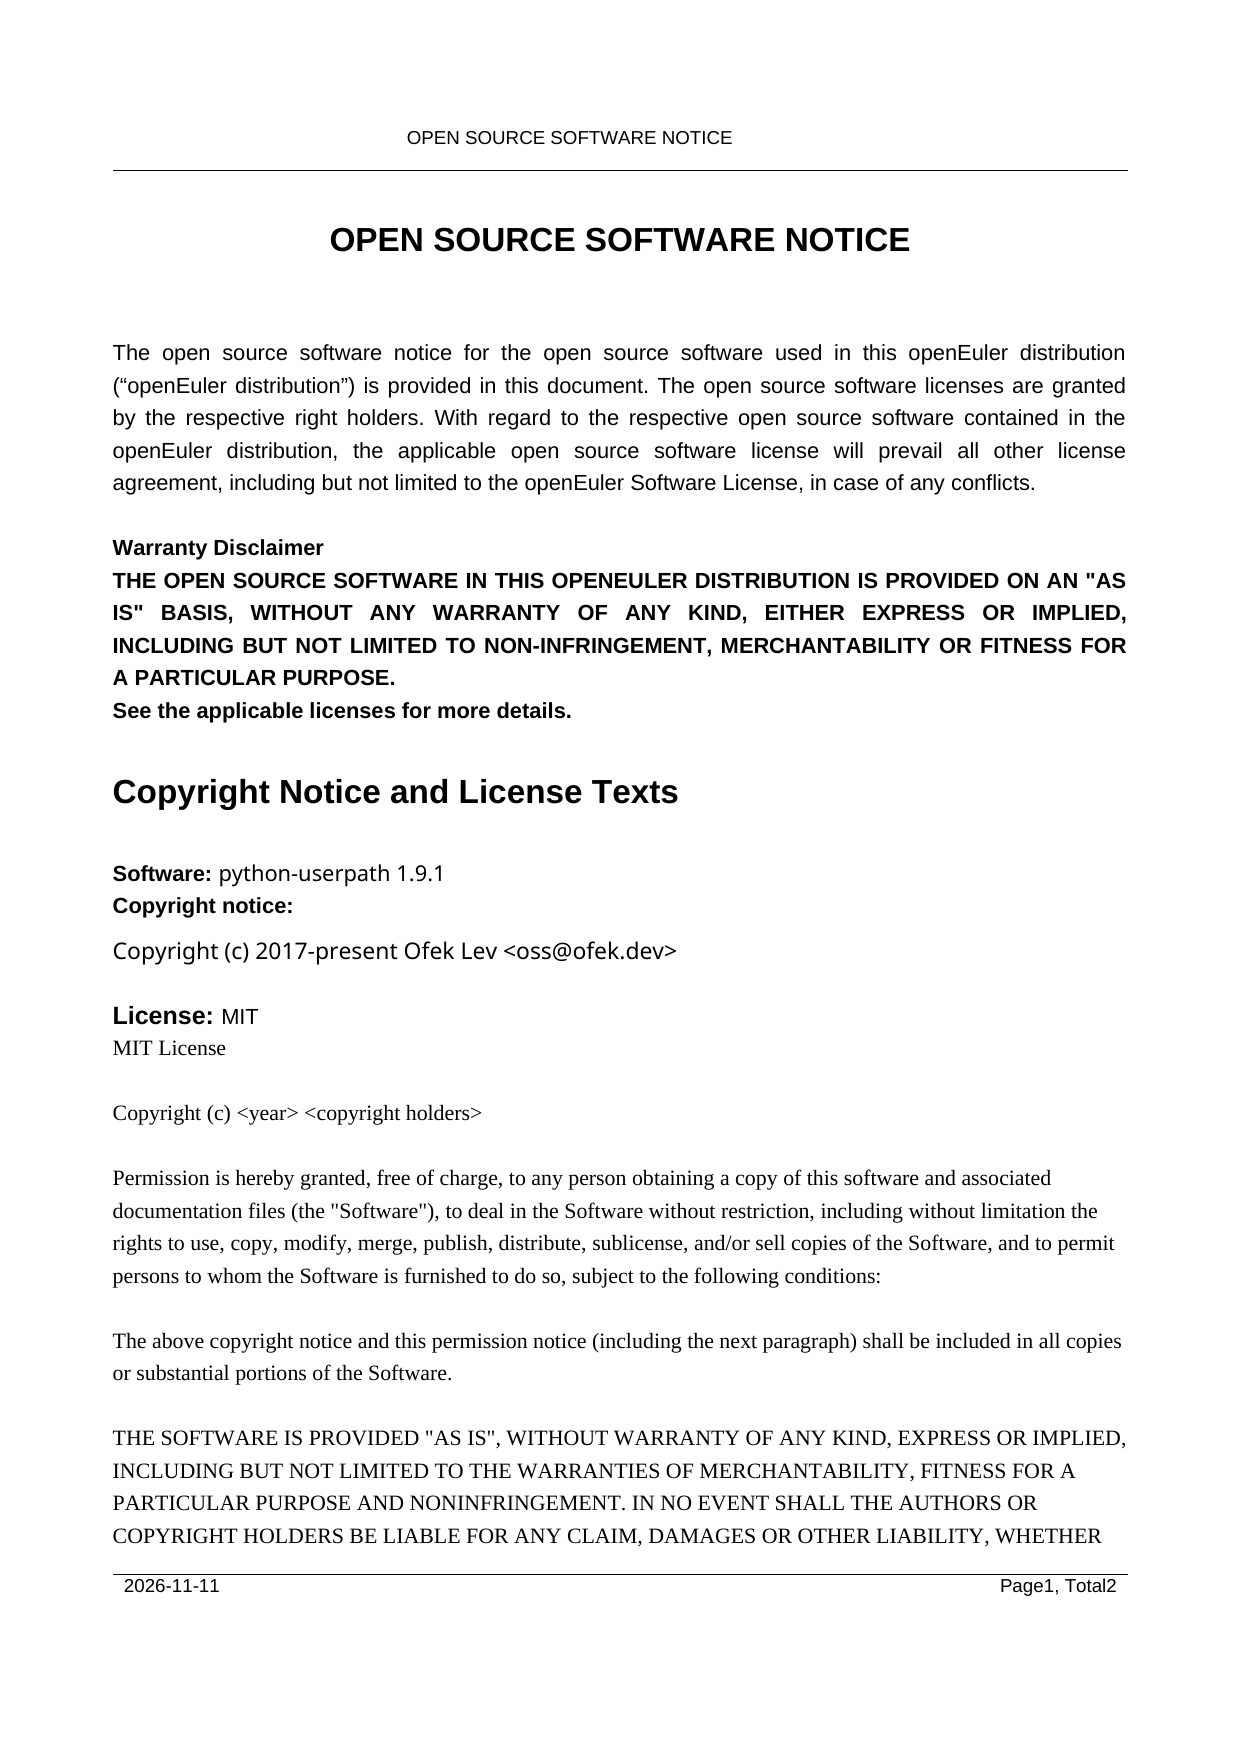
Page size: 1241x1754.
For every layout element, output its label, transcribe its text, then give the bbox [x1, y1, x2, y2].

text OPEN SOURCE SOFTWARE NOTICE [112, 206, 1128, 271]
text Copyright notice: [112, 889, 1128, 921]
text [112, 1031, 1128, 1551]
text Copyright (c) 2017-present Ofek Lev <oss@ofek.dev> [112, 934, 1128, 999]
text The open source software notice for the open source software used in this openEuler distribution (“openEuler distribution”) is provided in this document. The open source software licenses are granted by the respective right holders. With regard to the respective open source software contained in the openEuler distribution, the applicable open source software license will prevail all other license agreement, including but not limited to the openEuler Software License, in case of any conflicts. [112, 336, 1128, 499]
text Copyright Notice and License Texts [112, 759, 1128, 824]
text Warranty Disclaimer [112, 531, 1128, 564]
text License: MIT [112, 999, 1128, 1031]
title Software: python-userpath 1.9.1 [112, 856, 1128, 889]
text THE OPEN SOURCE SOFTWARE IN THIS OPENEULER DISTRIBUTION IS PROVIDED ON AN "AS IS" BASIS, WITHOUT ANY WARRANTY OF ANY KIND, EITHER EXPRESS OR IMPLIED, INCLUDING BUT NOT LIMITED TO NON-INFRINGEMENT, MERCHANTABILITY OR FITNESS FOR A PARTICULAR PURPOSE. See the applicable licenses for more details. [112, 564, 1128, 726]
